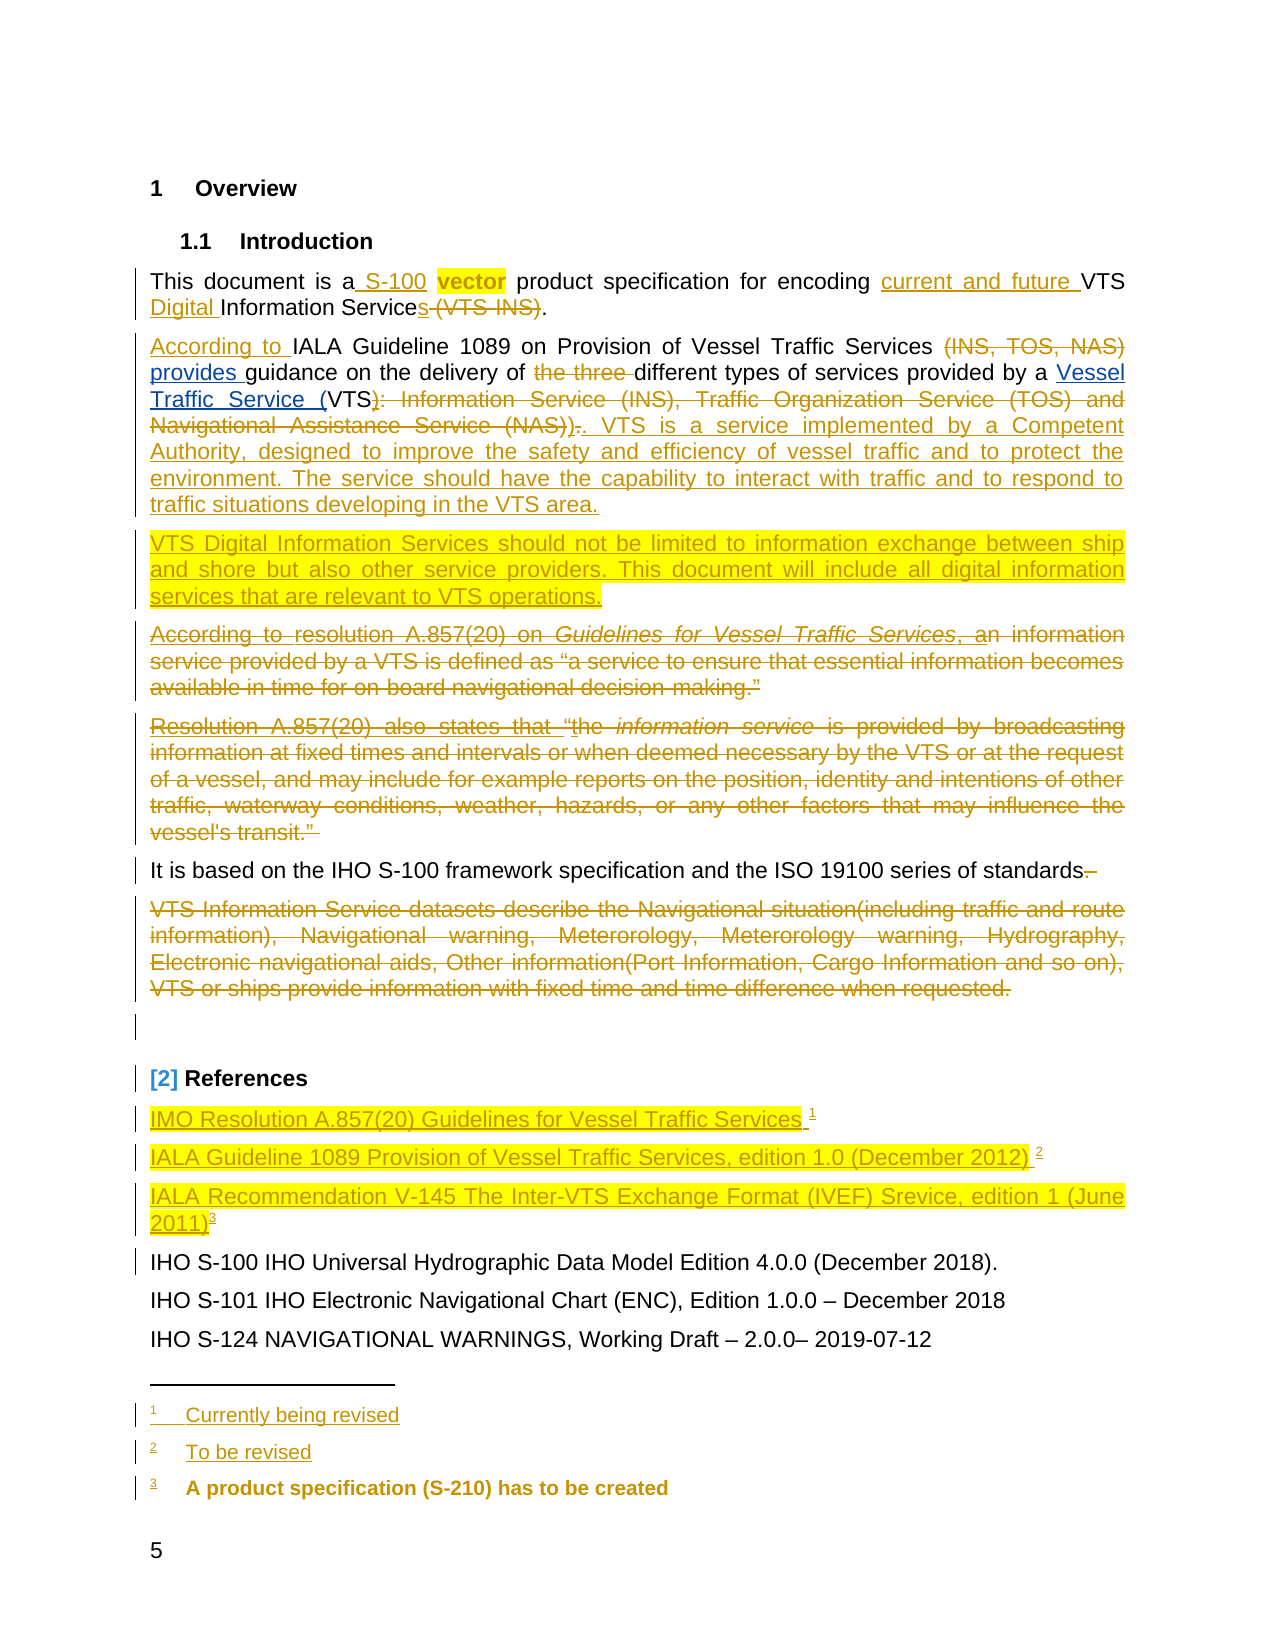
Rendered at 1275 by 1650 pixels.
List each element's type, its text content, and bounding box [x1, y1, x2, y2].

subtitle Introduction [179, 228, 1125, 254]
subtitle Overview [150, 175, 1125, 201]
text IALA Guideline 1089 on Provision of Vessel Traffic Services guidance on the delivery of different types of services provided by a VTS [150, 333, 1125, 517]
text This document is a vector product specification for encoding VTS Information Service. [150, 268, 1125, 320]
text IHO S-100 IHO Universal Hydrographic Data Model Edition 4.0.0 (December 2018). [150, 1248, 1125, 1275]
subtitle References [150, 1065, 1125, 1092]
text IHO S-124 NAVIGATIONAL WARNINGS, Working Draft – 2.0.0– 2019-07-12 [150, 1326, 1125, 1352]
text IHO S-101 IHO Electronic Navigational Chart (ENC), Edition 1.0.0 – December 2018 [150, 1287, 1125, 1314]
